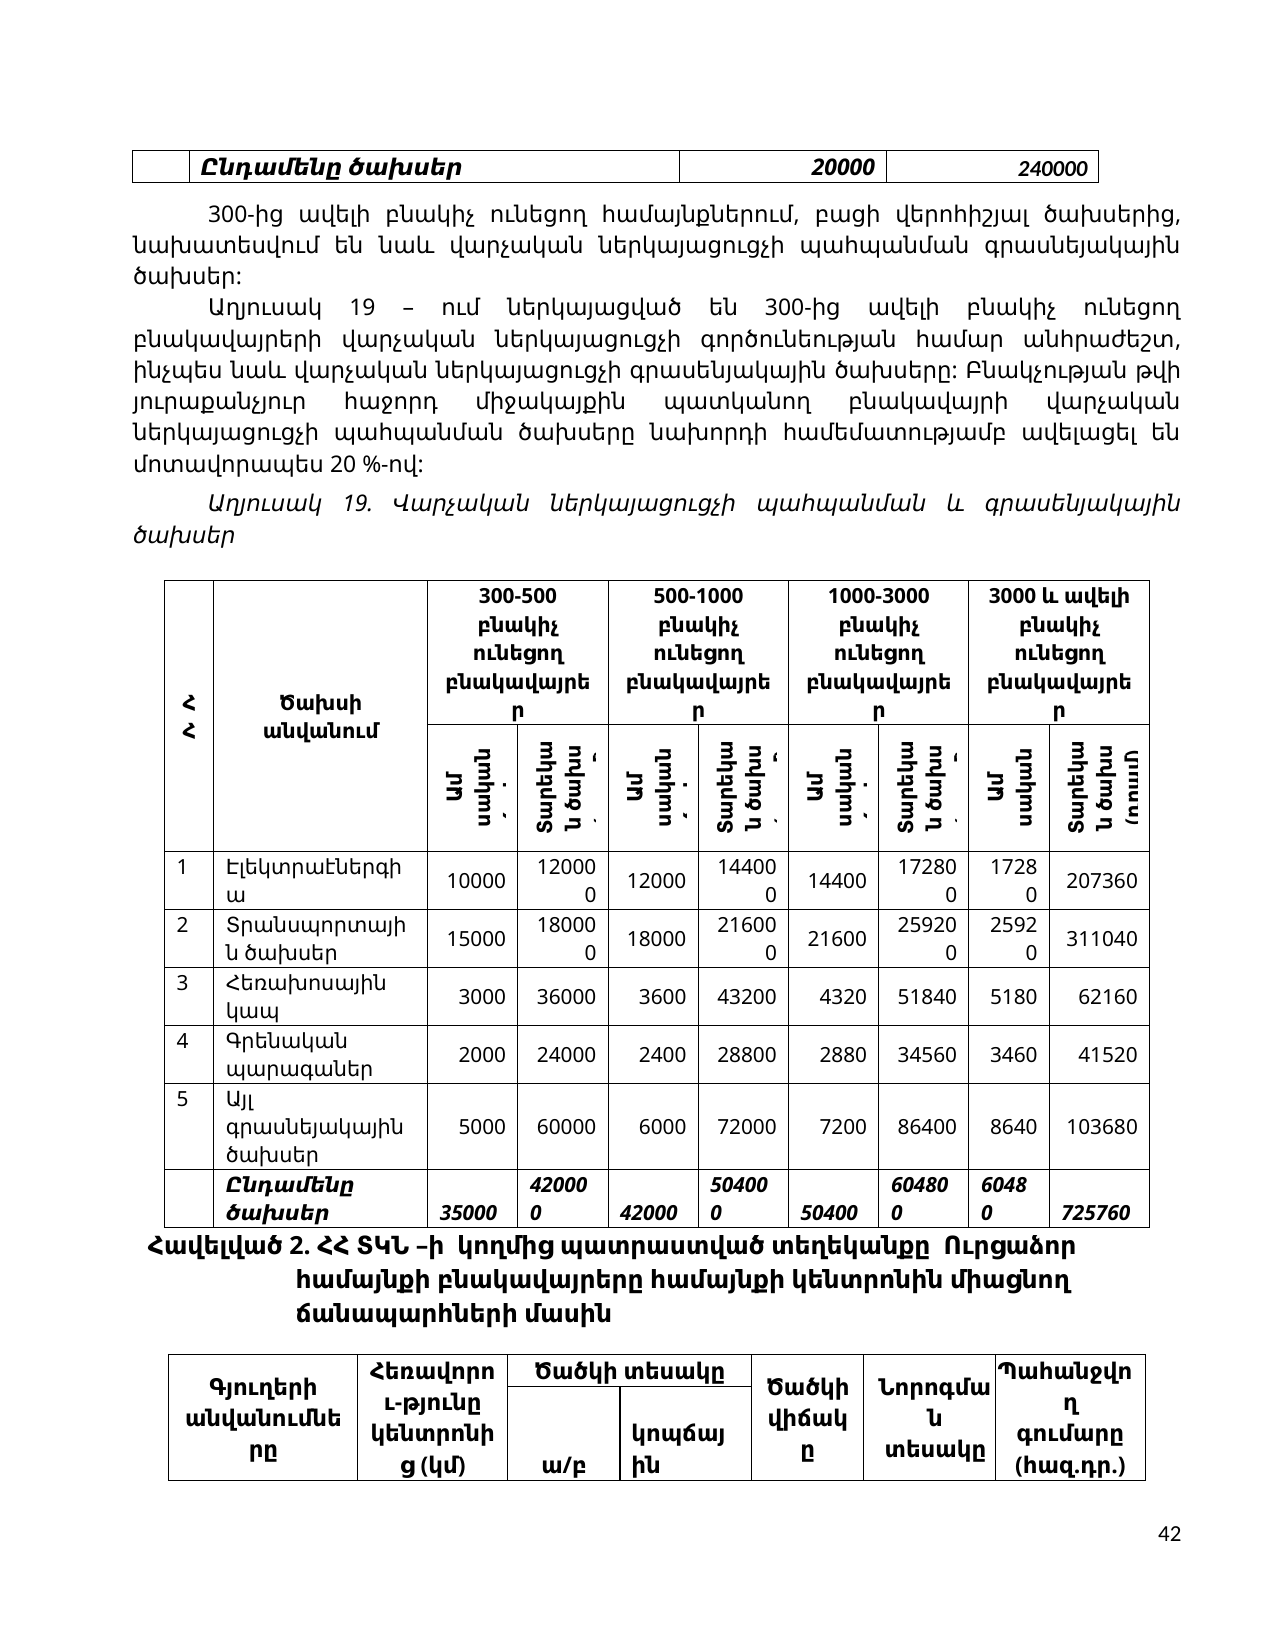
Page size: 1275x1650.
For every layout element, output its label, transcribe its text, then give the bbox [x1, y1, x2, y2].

table_cell 10000 [428, 852, 517, 909]
table_cell 3600 [609, 968, 698, 1025]
table_cell 42000 [609, 1170, 698, 1227]
table_header Ծախսի անվանում [214, 581, 427, 851]
table_cell 172800 [879, 852, 968, 909]
table_cell 2880 [789, 1026, 878, 1083]
text 300-ից ավելի բնակիչ ունեցող համայնքներում, բացի վերոհիշյալ ծախսերից, նախատեսվում են նաև վարչական ներկայացուցչի պահպանման գրասնեյակային ծախսեր: [133, 197, 1181, 291]
table_cell 207360 [1050, 852, 1149, 909]
table_cell 216000 [699, 910, 788, 967]
table_header 300-500 բնակիչ ունեցող բնակավայրեր [428, 581, 608, 724]
table_cell 4 [165, 1026, 213, 1083]
table_cell ա/բ [508, 1387, 619, 1480]
table_cell 72000 [699, 1084, 788, 1169]
table_cell Գրենական պարագաներ [214, 1026, 427, 1083]
table_header 1000-3000 բնակիչ ունեցող բնակավայրեր [789, 581, 968, 724]
table_cell 51840 [879, 968, 968, 1025]
table_cell 5000 [428, 1084, 517, 1169]
table_cell 504000 [699, 1170, 788, 1227]
table_cell 21600 [789, 910, 878, 967]
table_cell Ամսական ծախս (դրամ) [428, 725, 517, 851]
table_cell 60000 [518, 1084, 608, 1169]
table_cell Ամսական ծախս (դրամ) [609, 725, 698, 851]
table_cell [133, 151, 189, 182]
table_cell 8640 [969, 1084, 1049, 1169]
table_cell 5180 [969, 968, 1049, 1025]
table_cell Ընդամենը ծախսեր [190, 151, 679, 182]
table_header Հեռավորու-թյունը կենտրոնից (կմ) [358, 1355, 507, 1480]
table_header Պահանջվող գումարը (հազ.դր.) [996, 1355, 1145, 1480]
table_cell 4320 [789, 968, 878, 1025]
table_header ՀՀ [165, 581, 213, 851]
table_cell 35000 [428, 1170, 517, 1227]
table_cell 311040 [1050, 910, 1149, 967]
table_cell 240000 [887, 151, 1098, 182]
table_cell 180000 [518, 910, 608, 967]
table_cell 5 [165, 1084, 213, 1169]
table_cell Տարեկան ծախս (դրամ) [1050, 725, 1149, 851]
list Աղյուսակ 19. Վարչական ներկայացուցչի պահպանման և գրասենյակային ծախսեր [133, 487, 1181, 550]
table_cell 144000 [699, 852, 788, 909]
table_header Նորոգման տեսակը [864, 1355, 995, 1480]
table_cell 2 [165, 910, 213, 967]
table_cell Ամսական ծախս (դրամ) [789, 725, 878, 851]
table_header Ծածկի վիճակը [752, 1355, 863, 1480]
table_cell 15000 [428, 910, 517, 967]
table_cell 7200 [789, 1084, 878, 1169]
table_cell 604800 [879, 1170, 968, 1227]
table_cell 1 [165, 852, 213, 909]
subtitle Հավելված 2. ՀՀ ՏԿՆ –ի կողմից պատրաստված տեղեկանքը Ուրցաձոր համայնքի բնակավայրերը համայնքի կենտրոնին միացնող ճանապարհների մասին [148, 1228, 1181, 1330]
table_cell 34560 [879, 1026, 968, 1083]
table_cell 28800 [699, 1026, 788, 1083]
table_cell 2400 [609, 1026, 698, 1083]
table_cell 103680 [1050, 1084, 1149, 1169]
table_cell Այլ գրասնեյակային ծախսեր [214, 1084, 427, 1169]
table_cell 6000 [609, 1084, 698, 1169]
table_cell 14400 [789, 852, 878, 909]
table_cell 259200 [879, 910, 968, 967]
table_cell 62160 [1050, 968, 1149, 1025]
table_cell 3460 [969, 1026, 1049, 1083]
table_cell 86400 [879, 1084, 968, 1169]
table_cell 43200 [699, 968, 788, 1025]
table_header 3000 և ավելի բնակիչ ունեցող բնակավայրեր [969, 581, 1149, 724]
table_cell 3 [165, 968, 213, 1025]
table_cell 25920 [969, 910, 1049, 967]
table_cell 18000 [609, 910, 698, 967]
table_cell 20000 [680, 151, 886, 182]
table_cell Էլեկտրաէներգիա [214, 852, 427, 909]
table_cell կոպճային [621, 1387, 751, 1480]
table_cell 12000 [609, 852, 698, 909]
table_cell Տարեկան ծախս (դրամ) [879, 725, 968, 851]
table_cell 2000 [428, 1026, 517, 1083]
table_cell 120000 [518, 852, 608, 909]
table_cell 3000 [428, 968, 517, 1025]
table_cell Հեռախոսային կապ [214, 968, 427, 1025]
table_cell Տրանսպորտային ծախսեր [214, 910, 427, 967]
table_cell 420000 [518, 1170, 608, 1227]
table_cell 60480 [969, 1170, 1049, 1227]
table_header 500-1000 բնակիչ ունեցող բնակավայրեր [609, 581, 788, 724]
text Աղյուսակ 19 – ում ներկայացված են 300-ից ավելի բնակիչ ունեցող բնակավայրերի վարչական ներկայացուցչի գործունեության համար անհրաժեշտ, ինչպես նաև վարչական ներկայացուցչի գրասենյակային ծախսերը: Բնակչության թվի յուրաքանչյուր հաջորդ միջակայքին պատկանող բնակավայրի վարչական ներկայացուցչի պահպանման ծախսերը նախորդի համեմատությամբ ավելացել են մոտավորապես 20 %-ով: [133, 291, 1181, 479]
table_header Ծածկի տեսակը [508, 1355, 751, 1386]
table_cell Ամսական ծախս (դրամ) [969, 725, 1049, 851]
table_cell 725760 [1050, 1170, 1149, 1227]
table_cell Տարեկան ծախս (դրամ) [518, 725, 608, 851]
table_cell 17280 [969, 852, 1049, 909]
table_cell [165, 1170, 213, 1227]
table_header Գյուղերի անվանումները [169, 1355, 357, 1480]
table_cell 50400 [789, 1170, 878, 1227]
table_cell 41520 [1050, 1026, 1149, 1083]
table_cell 24000 [518, 1026, 608, 1083]
table_cell Ընդամենը ծախսեր [214, 1170, 427, 1227]
table_cell Տարեկան ծախս (դրամ) [699, 725, 788, 851]
table_cell 36000 [518, 968, 608, 1025]
